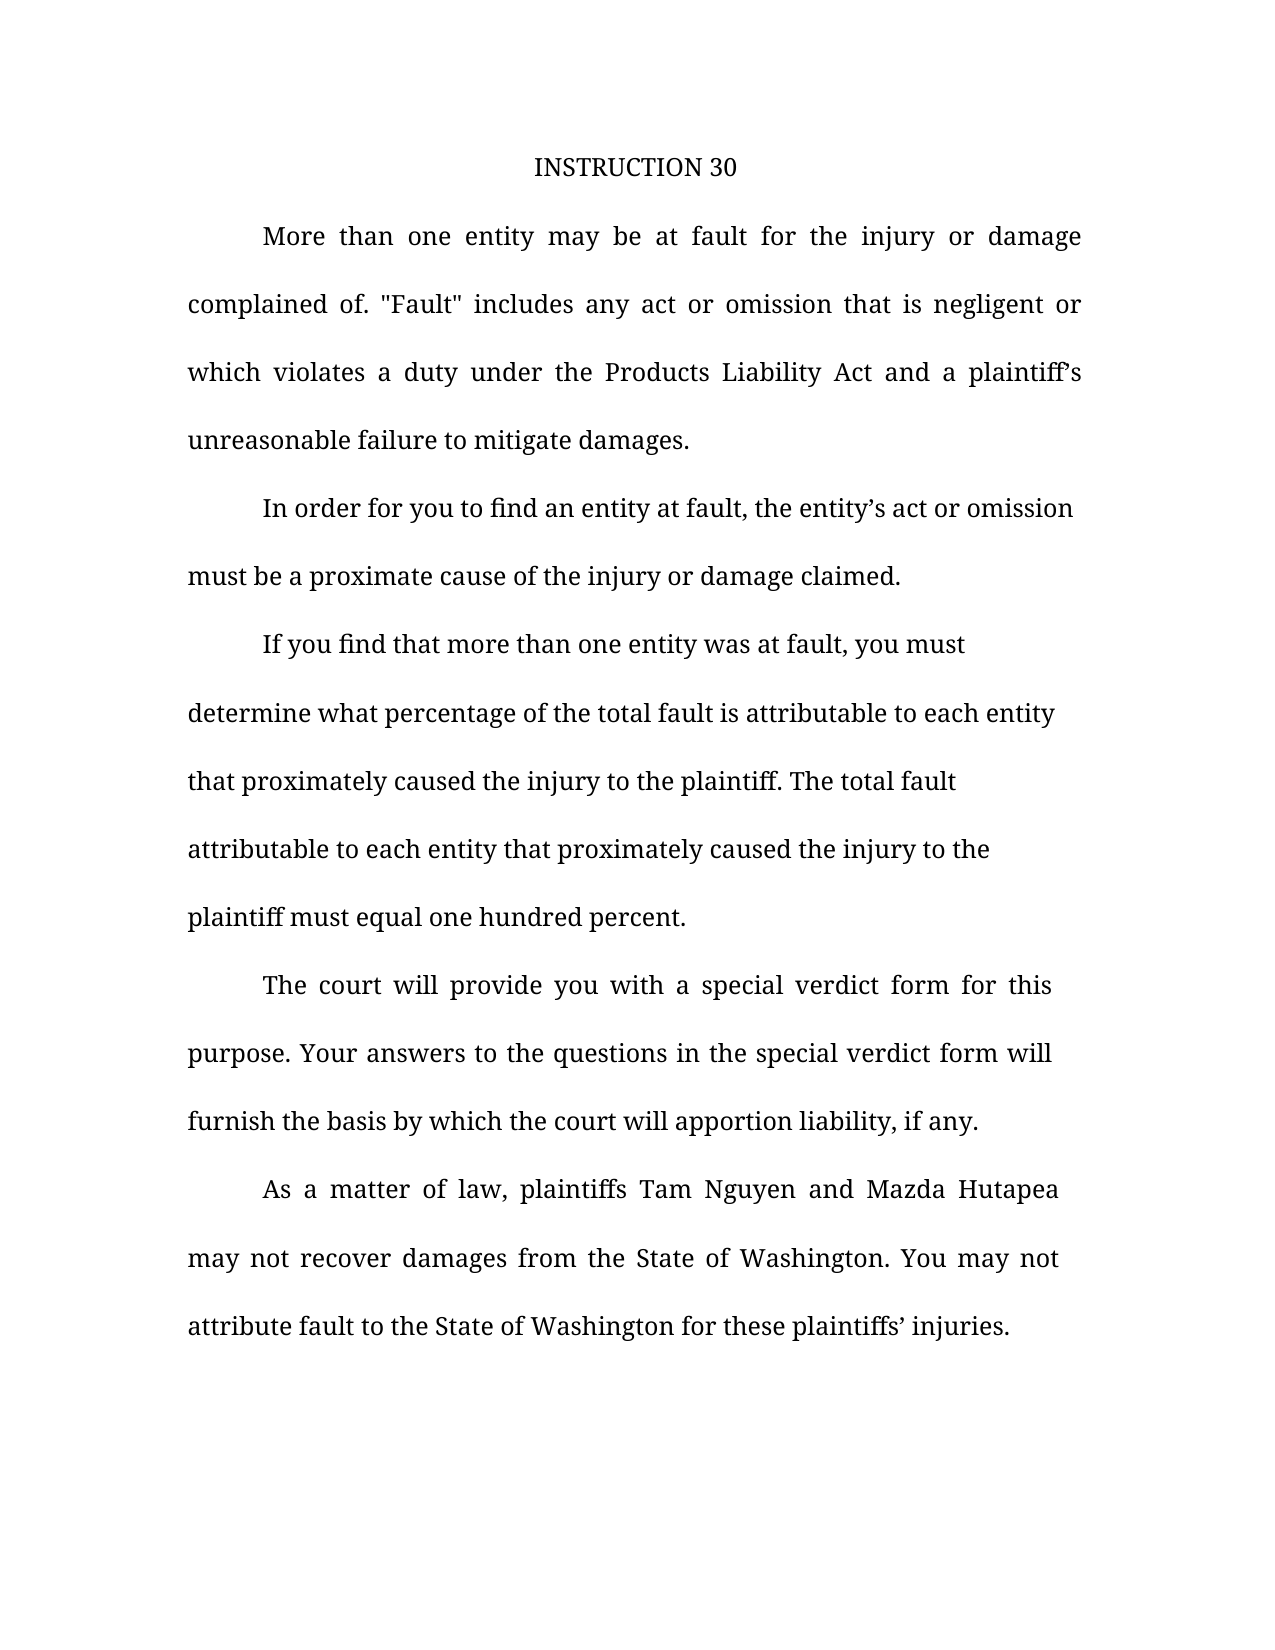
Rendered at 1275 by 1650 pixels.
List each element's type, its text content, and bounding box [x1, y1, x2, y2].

text As a matter of law, plaintiffs Tam Nguyen and Mazda Hutapea may not recover damages from the State of Washington. You may not attribute fault to the State of Washington for these plaintiffs’ injuries. [187, 1172, 1061, 1342]
text More than one entity may be at fault for the injury or damage complained of. "Fault" includes any act or omission that is negligent or which violates a duty under the Products Liability Act and a plaintiff’s unreasonable failure to mitigate damages. [187, 218, 1083, 457]
text The court will provide you with a special verdict form for this purpose. Your answers to the questions in the special verdict form will furnish the basis by which the court will apportion liability, if any. [187, 968, 1054, 1138]
text INSTRUCTION 30 [534, 150, 1104, 184]
text If you find that more than one entity was at fault, you must determine what percentage of the total fault is attributable to each entity that proximately caused the injury to the plaintiff. The total fault attributable to each entity that proximately caused the injury to the plaintiff must equal one hundred percent. [187, 627, 1060, 934]
text In order for you to find an entity at fault, the entity’s act or omission must be a proximate cause of the injury or damage claimed. [187, 491, 1080, 593]
